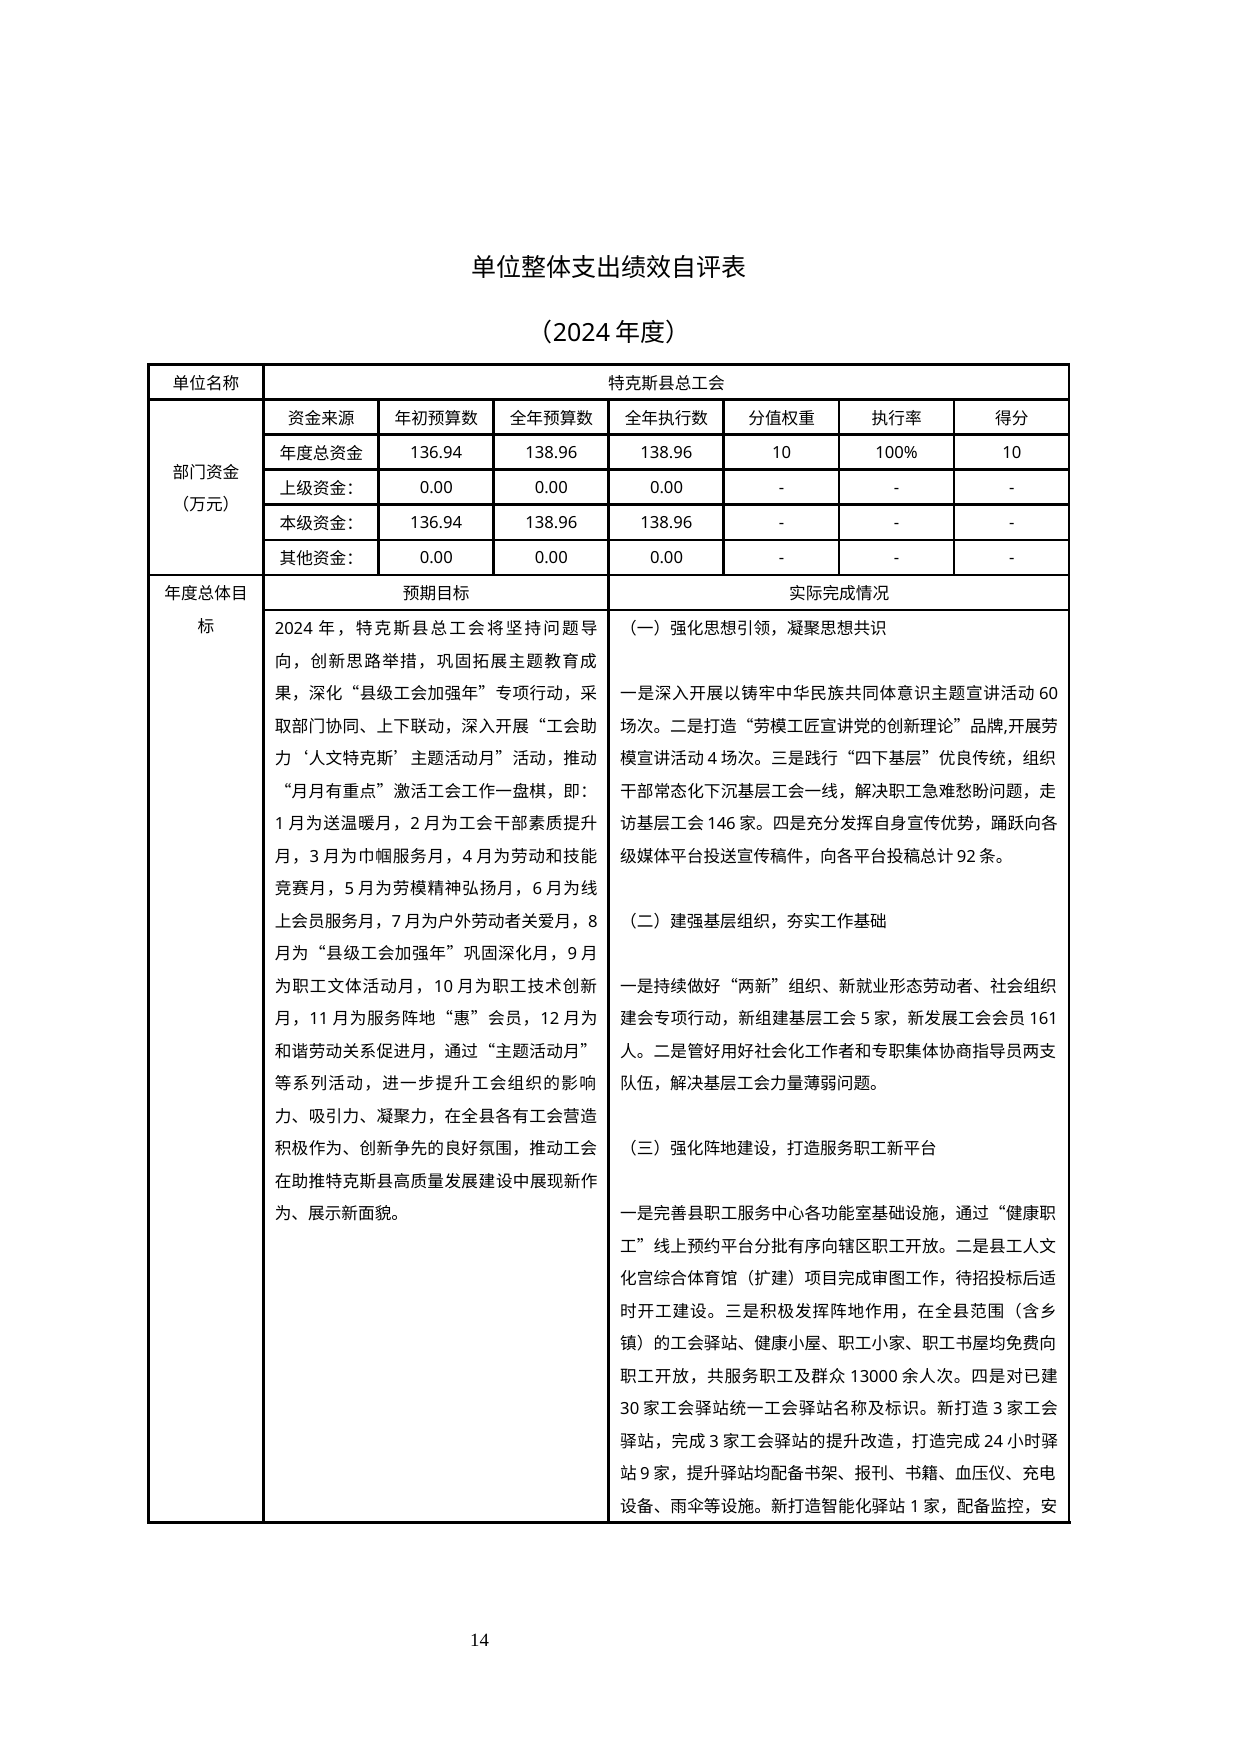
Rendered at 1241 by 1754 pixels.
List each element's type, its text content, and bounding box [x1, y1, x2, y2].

table_cell 0.00 [610, 541, 722, 573]
table_cell 10 [955, 436, 1068, 468]
table_cell 136.94 [380, 506, 492, 538]
table_cell 分值权重 [725, 401, 838, 433]
table_cell 上级资金： [265, 471, 377, 503]
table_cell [610, 611, 1068, 1521]
table_cell 0.00 [495, 541, 607, 573]
table_header 单位整体支出绩效自评表 [148, 233, 1069, 298]
table_cell - [955, 506, 1068, 538]
table_cell 单位名称 [150, 366, 262, 398]
table_cell 136.94 [380, 436, 492, 468]
table_cell - [840, 471, 953, 503]
table_cell - [840, 506, 953, 538]
table_cell 0.00 [495, 471, 607, 503]
table_cell 其他资金： [265, 541, 377, 573]
table_cell 138.96 [495, 436, 607, 468]
table_cell 全年预算数 [495, 401, 607, 433]
table_cell 0.00 [380, 541, 492, 573]
table_cell 部门资金（万元） [150, 401, 262, 573]
table_cell - [955, 541, 1068, 573]
table_cell 特克斯县总工会 [265, 366, 1068, 398]
table_cell 138.96 [610, 506, 722, 538]
table_cell 10 [725, 436, 838, 468]
table_cell 0.00 [610, 471, 722, 503]
table_cell 全年执行数 [610, 401, 722, 433]
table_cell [265, 611, 607, 1521]
table_cell 本级资金： [265, 506, 377, 538]
table_cell - [725, 506, 838, 538]
table_cell - [955, 471, 1068, 503]
table_cell 0.00 [380, 471, 492, 503]
table_cell 执行率 [840, 401, 953, 433]
table_cell - [725, 541, 838, 573]
table_cell （2024年度） [148, 298, 1069, 363]
table_cell 138.96 [495, 506, 607, 538]
table_cell 年度总体目标 [150, 576, 262, 1521]
table_cell 实际完成情况 [610, 576, 1068, 609]
table_cell 预期目标 [265, 576, 607, 609]
table_cell 100% [840, 436, 953, 468]
table_cell 资金来源 [265, 401, 377, 433]
table_cell 得分 [955, 401, 1068, 433]
table_cell - [725, 471, 838, 503]
table_cell 年度总资金 [265, 436, 377, 468]
table_cell 138.96 [610, 436, 722, 468]
table_cell 年初预算数 [380, 401, 492, 433]
table_cell - [840, 541, 953, 573]
